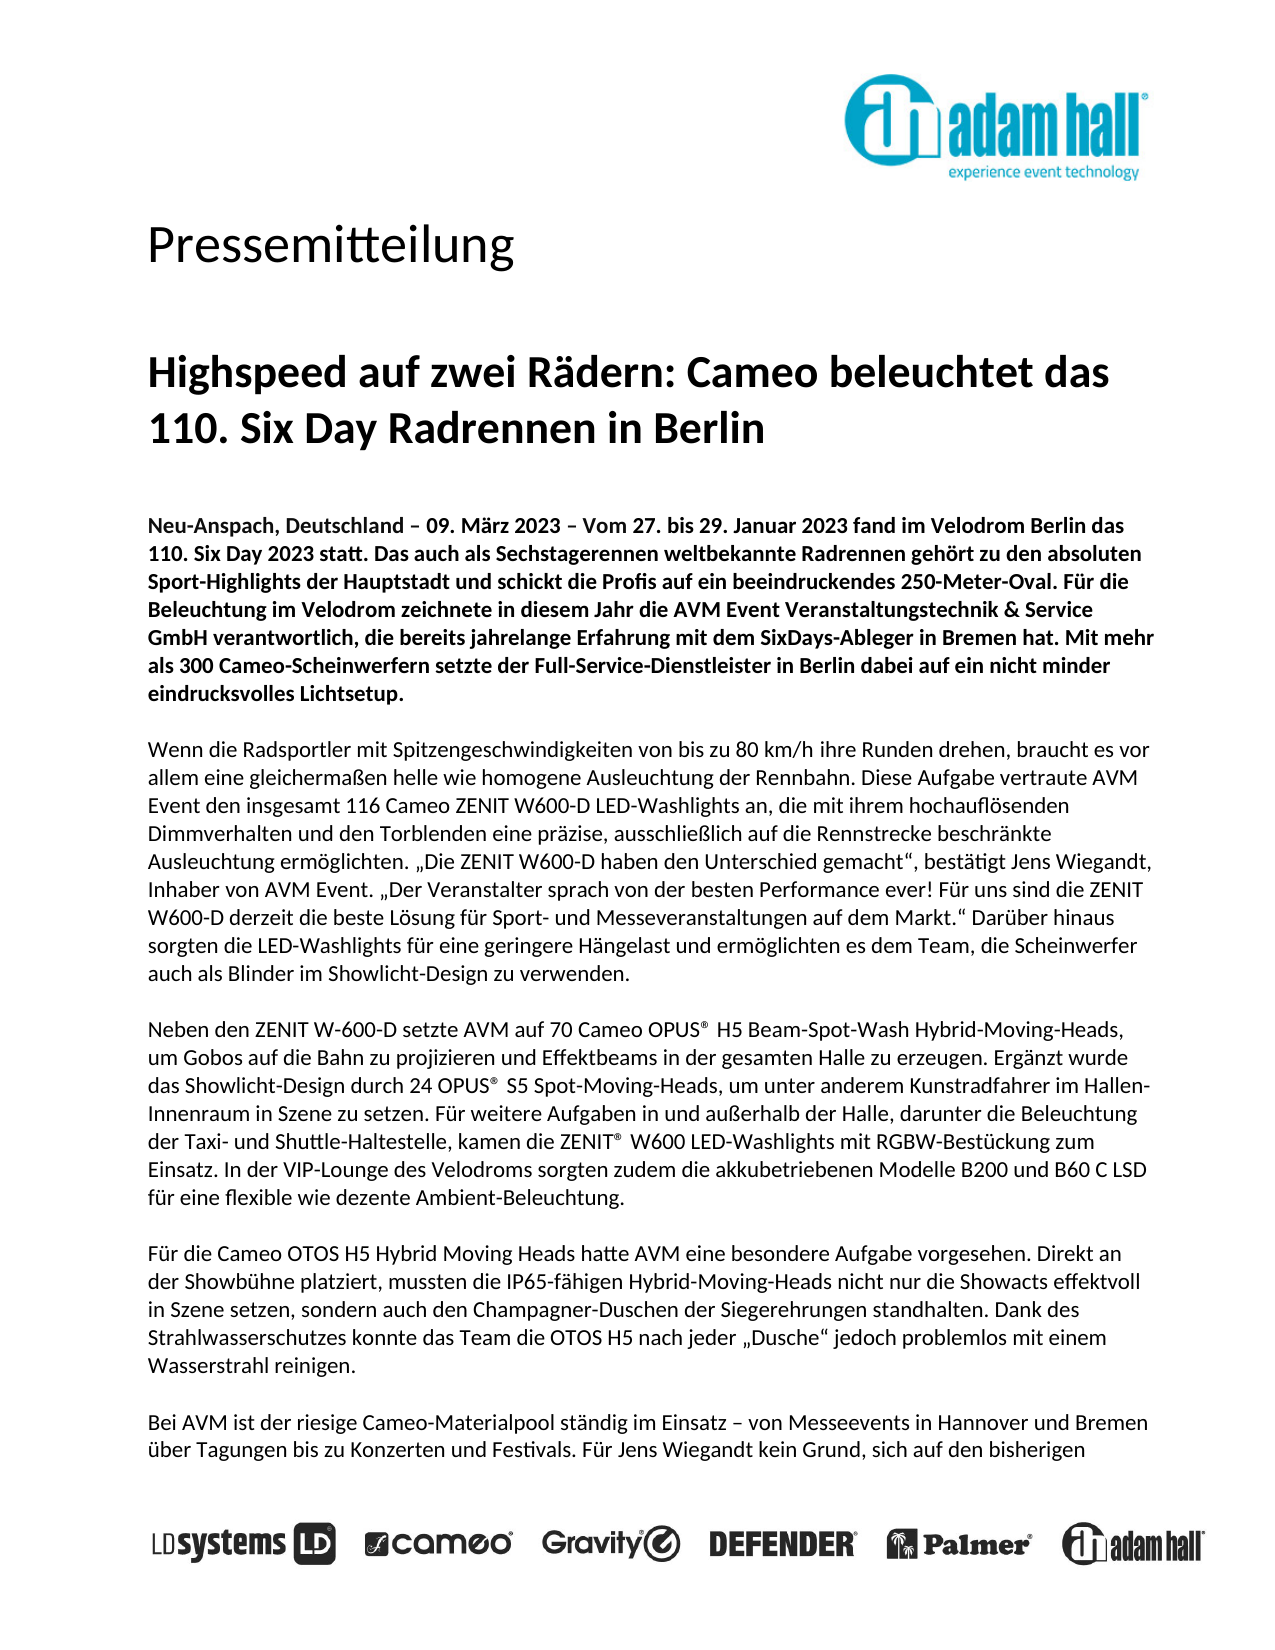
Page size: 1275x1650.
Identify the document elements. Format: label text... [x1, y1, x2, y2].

text Neben den ZENIT W-600-D setzte AVM auf 70 Cameo OPUS® H5 Beam-Spot-Wash Hybrid-Moving-Heads, um Gobos auf die Bahn zu projizieren und Effektbeams in der gesamten Halle zu erzeugen. Ergänzt wurde das Showlicht-Design durch 24 OPUS® S5 Spot-Moving-Heads, um unter anderem Kunstradfahrer im Hallen-Innenraum in Szene zu setzen. Für weitere Aufgaben in und außerhalb der Halle, darunter die Beleuchtung der Taxi- und Shuttle-Haltestelle, kamen die ZENIT® W600 LED-Washlights mit RGBW-Bestückung zum Einsatz. In der VIP-Lounge des Velodroms sorgten zudem die akkubetriebenen Modelle B200 und B60 C LSD für eine flexible wie dezente Ambient-Beleuchtung. [148, 1015, 1158, 1211]
picture [835, 73, 1158, 182]
text Neu-Anspach, Deutschland – 09. März 2023 – Vom 27. bis 29. Januar 2023 fand im Velodrom Berlin das 110. Six Day 2023 statt. Das auch als Sechstagerennen weltbekannte Radrennen gehört zu den absoluten Sport-Highlights der Hauptstadt und schickt die Profis auf ein beeindruckendes 250-Meter-Oval. Für die Beleuchtung im Velodrom zeichnete in diesem Jahr die AVM Event Veranstaltungstechnik & Service GmbH verantwortlich, die bereits jahrelange Erfahrung mit dem SixDays-Ableger in Bremen hat. Mit mehr als 300 Cameo-Scheinwerfern setzte der Full-Service-Dienstleister in Berlin dabei auf ein nicht minder eindrucksvolles Lichtsetup. [148, 511, 1158, 707]
text Für die Cameo OTOS H5 Hybrid Moving Heads hatte AVM eine besondere Aufgabe vorgesehen. Direkt an der Showbühne platziert, mussten die IP65-fähigen Hybrid-Moving-Heads nicht nur die Showacts effektvoll in Szene setzen, sondern auch den Champagner-Duschen der Siegerehrungen standhalten. Dank des Strahlwasserschutzes konnte das Team die OTOS H5 nach jeder „Dusche“ jedoch problemlos mit einem Wasserstrahl reinigen. [148, 1239, 1158, 1379]
picture [147, 1510, 1208, 1577]
text Pressemitteilung [148, 210, 1158, 276]
text Highspeed auf zwei Rädern: Cameo beleuchtet das 110. Six Day Radrennen in Berlin [148, 343, 1158, 455]
text Wenn die Radsportler mit Spitzengeschwindigkeiten von bis zu 80 km/h ihre Runden drehen, braucht es vor allem eine gleichermaßen helle wie homogene Ausleuchtung der Rennbahn. Diese Aufgabe vertraute AVM Event den insgesamt 116 Cameo ZENIT W600-D LED-Washlights an, die mit ihrem hochauflösenden Dimmverhalten und den Torblenden eine präzise, ausschließlich auf die Rennstrecke beschränkte Ausleuchtung ermöglichten. „Die ZENIT W600-D haben den Unterschied gemacht“, bestätigt Jens Wiegandt, Inhaber von AVM Event. „Der Veranstalter sprach von der besten Performance ever! Für uns sind die ZENIT W600-D derzeit die beste Lösung für Sport- und Messeveranstaltungen auf dem Markt.“ Darüber hinaus sorgten die LED-Washlights für eine geringere Hängelast und ermöglichten es dem Team, die Scheinwerfer auch als Blinder im Showlicht-Design zu verwenden. [148, 735, 1158, 987]
